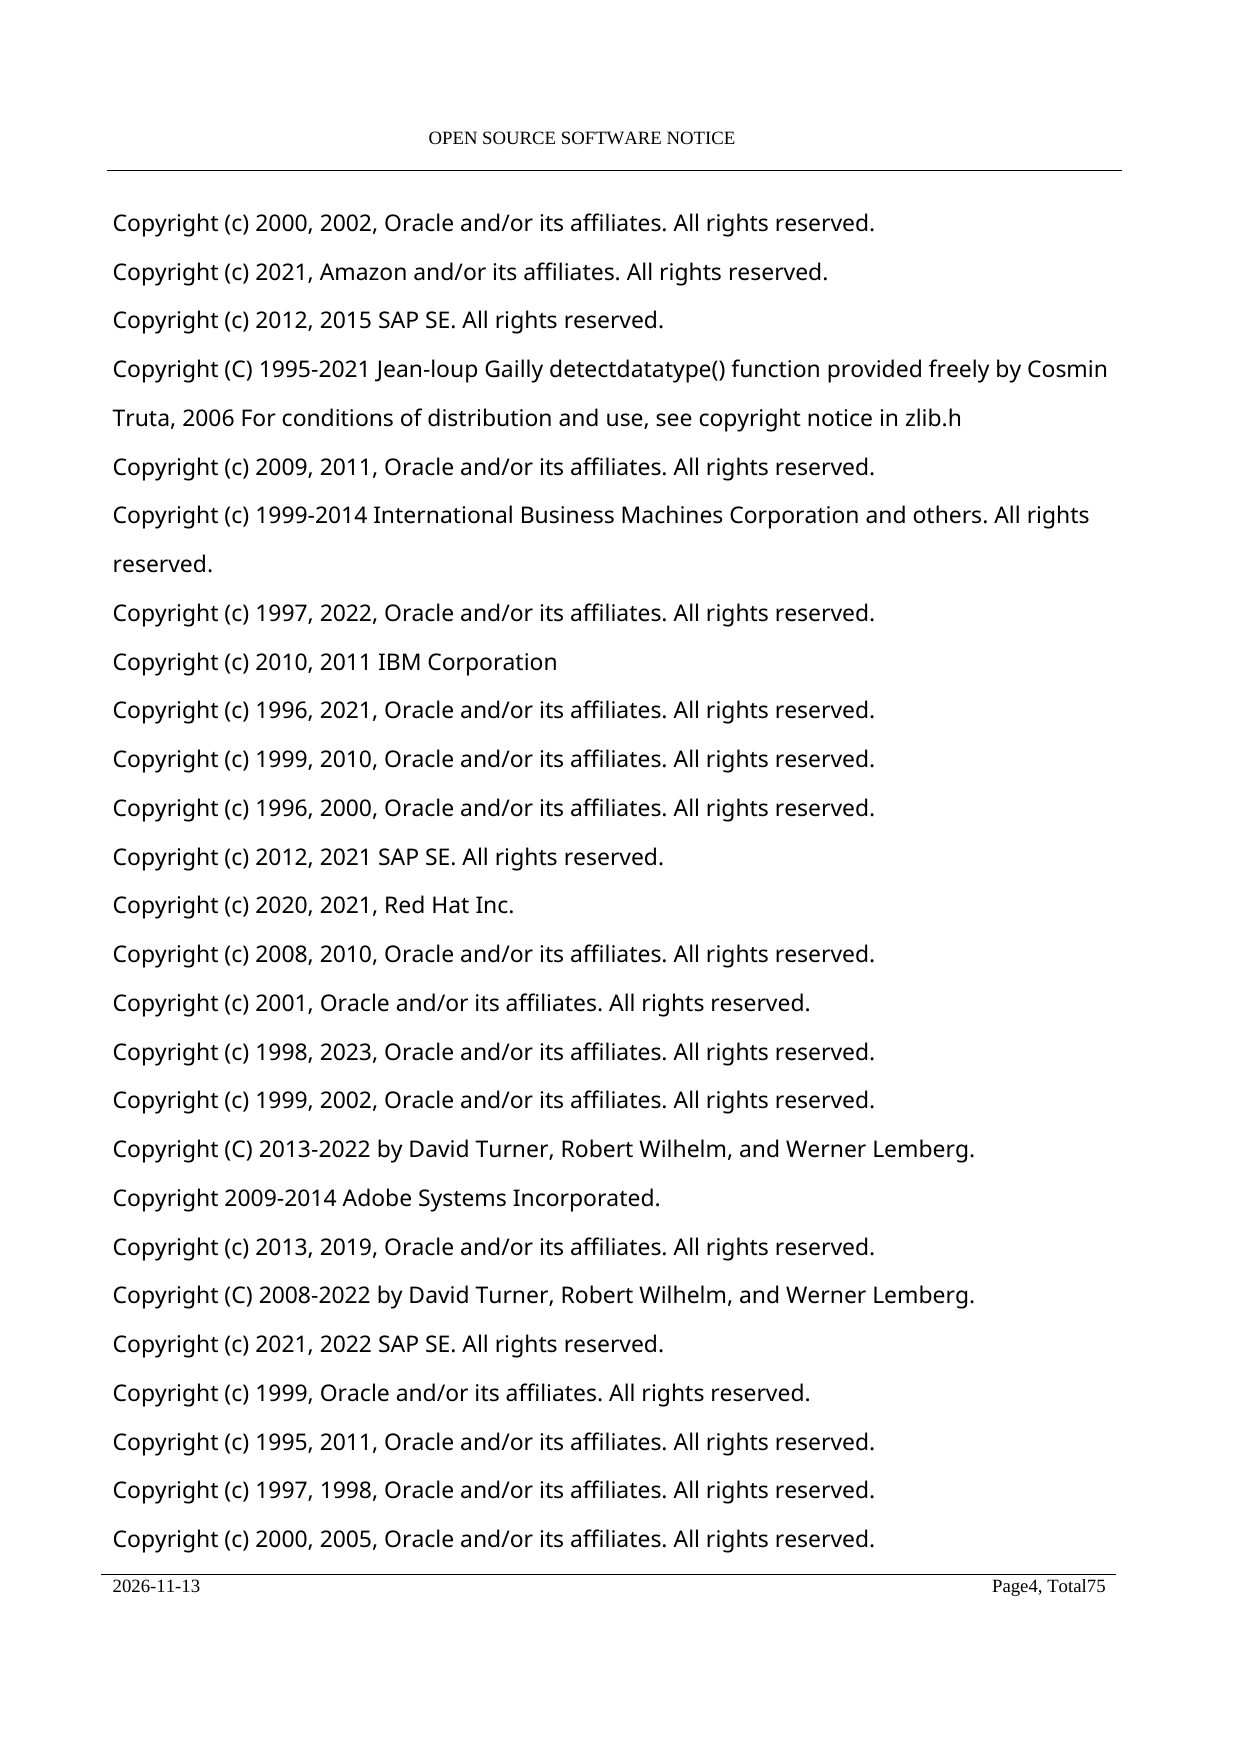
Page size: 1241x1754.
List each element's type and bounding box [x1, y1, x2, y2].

text [112, 206, 1128, 1555]
